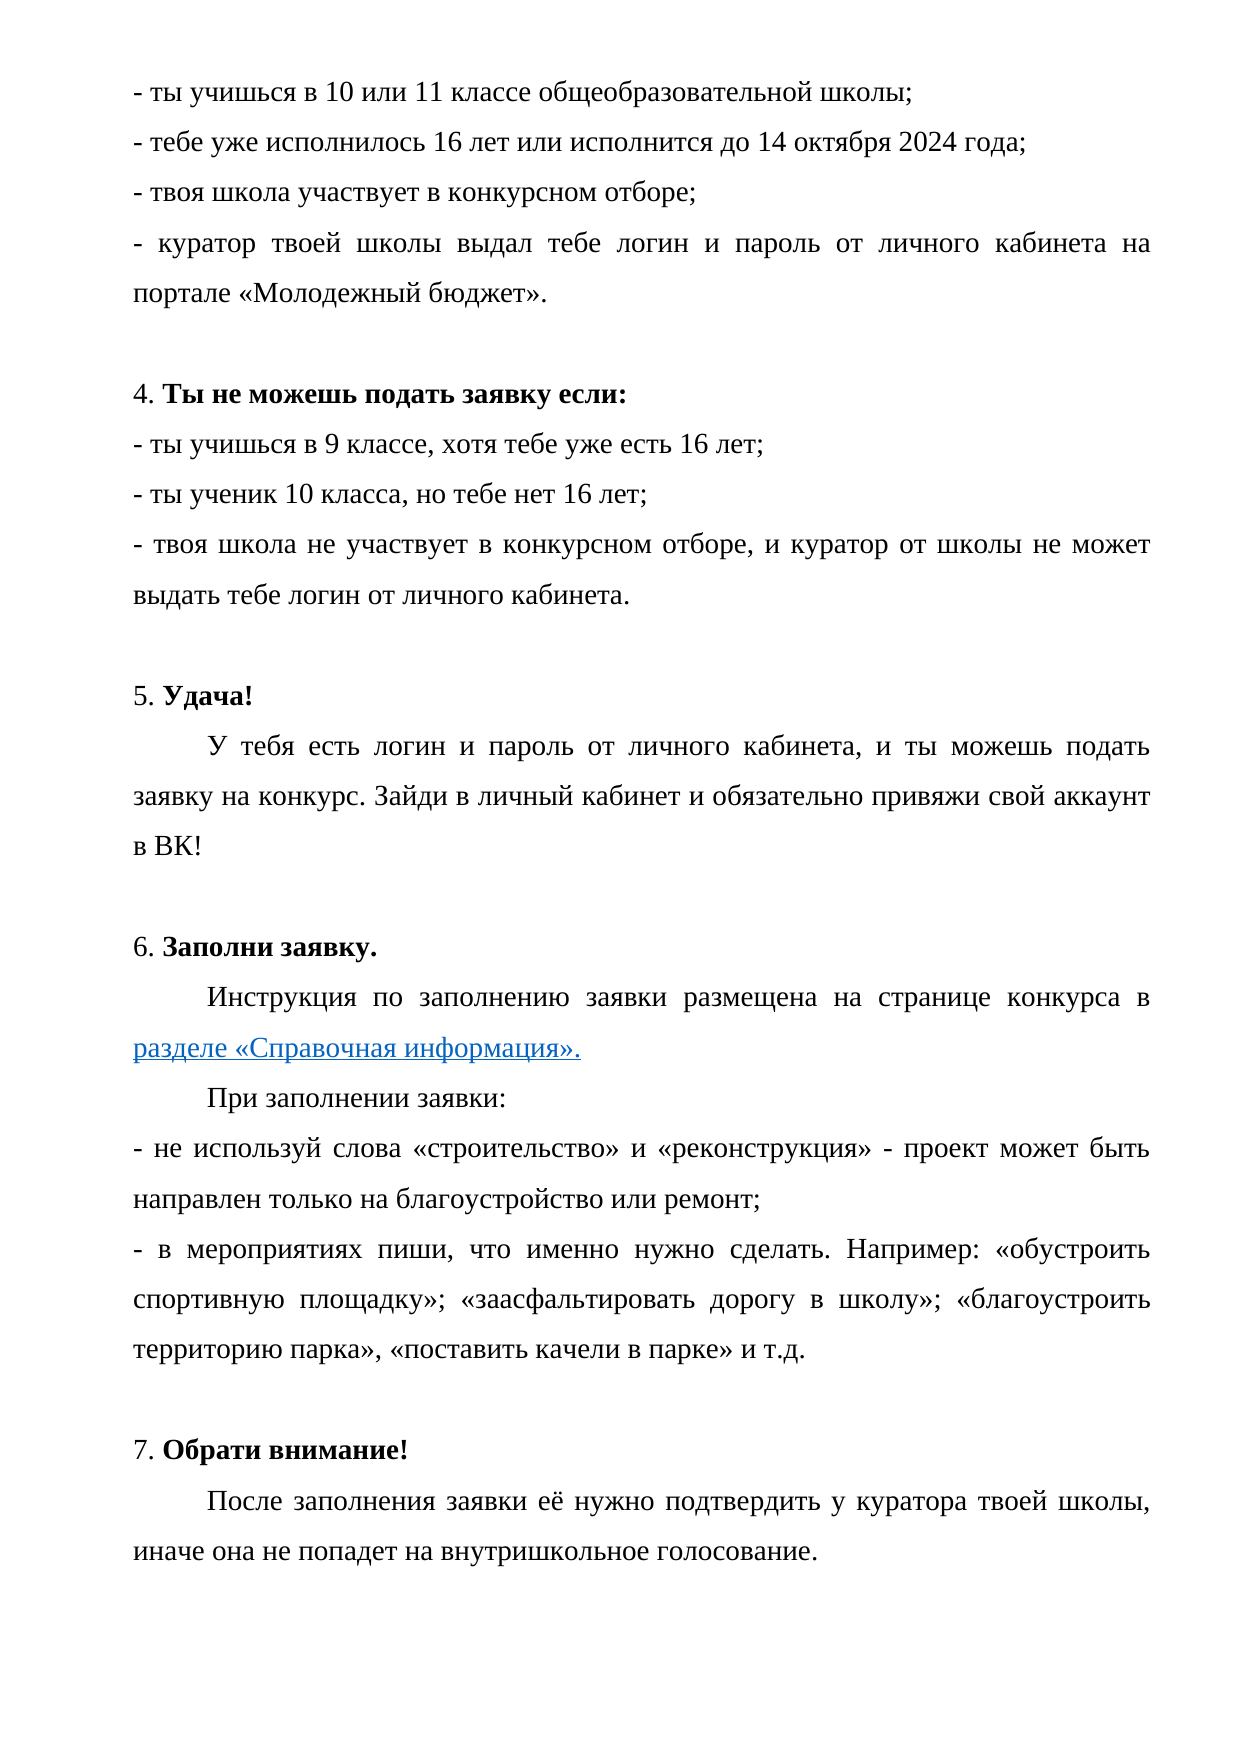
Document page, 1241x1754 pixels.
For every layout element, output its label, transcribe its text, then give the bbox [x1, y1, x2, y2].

text При заполнении заявки: [133, 1080, 1152, 1114]
text - ты ученик 10 класса, но тебе нет 16 лет; [133, 476, 1152, 510]
text - в мероприятиях пиши, что именно нужно сделать. Например: «обустроить спортивную площадку»; «заасфальтировать дорогу в школу»; «благоустроить территорию парка», «поставить качели в парке» и т.д. [133, 1231, 1152, 1365]
text После заполнения заявки её нужно подтвердить у куратора твоей школы, иначе она не попадет на внутришкольное голосование. [133, 1483, 1152, 1566]
text - тебе уже исполнилось 16 лет или исполнится до 14 октября 2024 года; [133, 124, 1152, 158]
text - ты учишься в 10 или 11 классе общеобразовательной школы; [133, 74, 1152, 107]
text - ты учишься в 9 классе, хотя тебе уже есть 16 лет; [133, 426, 1152, 459]
text 7. Обрати внимание! [133, 1432, 1152, 1466]
text 4. Ты не можешь подать заявку если: [133, 376, 1152, 409]
text - куратор твоей школы выдал тебе логин и пароль от личного кабинета на портале «Молодежный бюджет». [133, 225, 1152, 309]
text - твоя школа не участвует в конкурсном отборе, и куратор от школы не может выдать тебе логин от личного кабинета. [133, 527, 1152, 611]
text - твоя школа участвует в конкурсном отборе; [133, 174, 1152, 208]
text У тебя есть логин и пароль от личного кабинета, и ты можешь подать заявку на конкурс. Зайди в личный кабинет и обязательно привяжи свой аккаунт в ВК! [133, 728, 1152, 862]
text - не используй слова «строительство» и «реконструкция» - проект может быть направлен только на благоустройство или ремонт; [133, 1130, 1152, 1214]
text 6. Заполни заявку. [133, 929, 1152, 963]
text 5. Удача! [133, 678, 1152, 711]
text Инструкция по заполнению заявки размещена на странице конкурса в разделе «Справочная информация». [133, 979, 1152, 1063]
